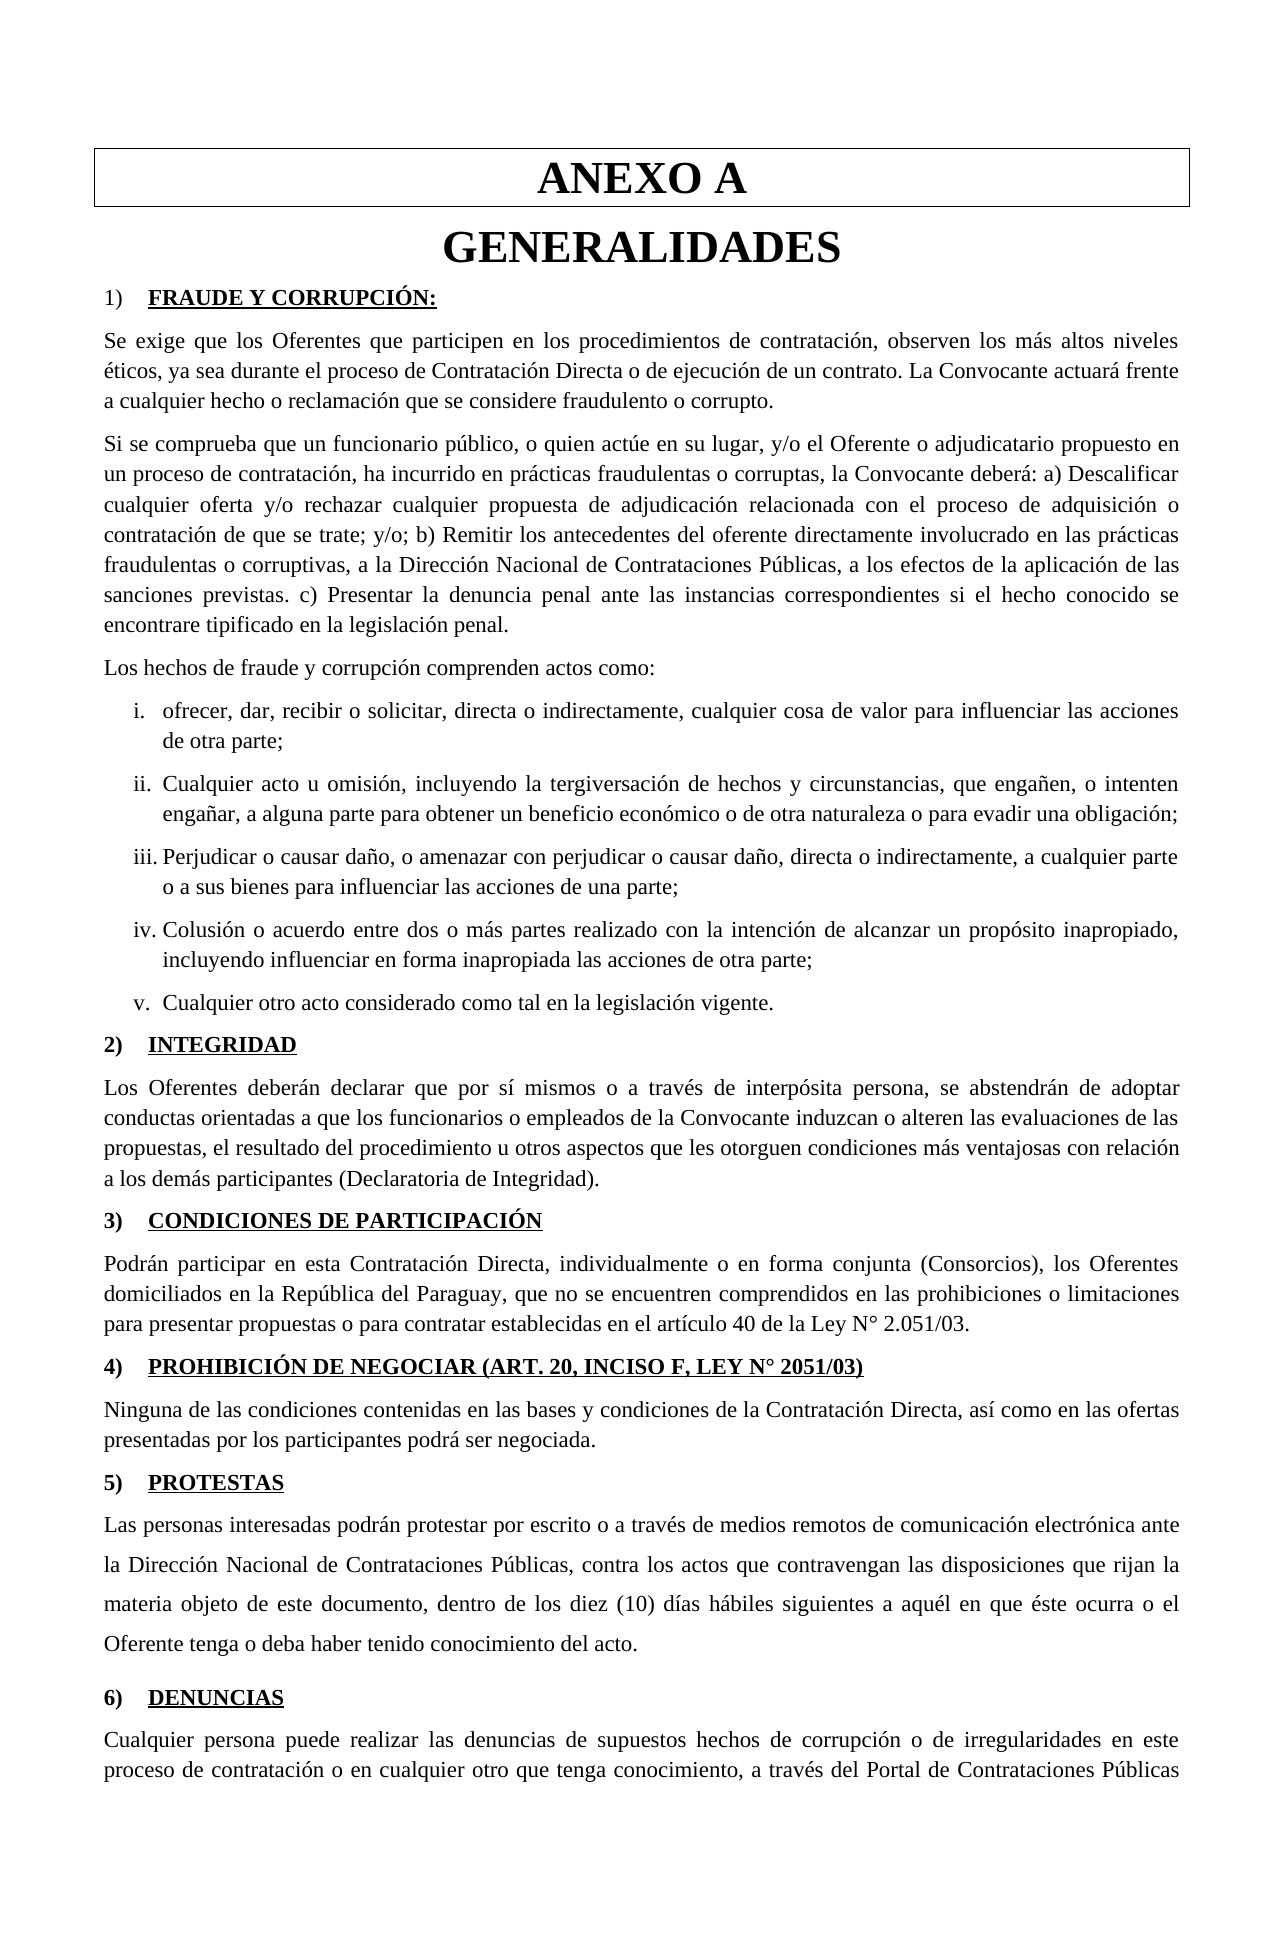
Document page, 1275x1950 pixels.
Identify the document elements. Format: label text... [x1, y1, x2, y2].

list Se exige que los Oferentes que participen en los procedimientos de contratación, observen los más altos niveles éticos, ya sea durante el proceso de Contratación Directa o de ejecución de un contrato. La Convocante actuará frente a cualquier hecho o reclamación que se considere fraudulento o corrupto. [103, 327, 1181, 414]
list Si se comprueba que un funcionario público, o quien actúe en su lugar, y/o el Oferente o adjudicatario propuesto en un proceso de contratación, ha incurrido en prácticas fraudulentas o corruptas, la Convocante deberá: a) Descalificar cualquier oferta y/o rechazar cualquier propuesta de adjudicación relacionada con el proceso de adquisición o contratación de que se trate; y/o; b) Remitir los antecedentes del oferente directamente involucrado en las prácticas fraudulentas o corruptivas, a la Dirección Nacional de Contrataciones Públicas, a los efectos de la aplicación de las sanciones previstas. c) Presentar la denuncia penal ante las instancias correspondientes si el hecho conocido se encontrare tipificado en la legislación penal. [103, 430, 1181, 638]
list PROTESTAS [103, 1469, 1181, 1495]
list Ninguna de las condiciones contenidas en las bases y condiciones de la Contratación Directa, así como en las ofertas presentadas por los participantes podrá ser negociada. [103, 1396, 1181, 1452]
list INTEGRIDAD [103, 1031, 1181, 1058]
list PROHIBICIÓN DE NEGOCIAR (ART. 20, INCISO F, LEY N° 2051/03) [103, 1353, 1181, 1379]
list Los hechos de fraude y corrupción comprenden actos como: [103, 654, 1181, 681]
list Perjudicar o causar daño, o amenazar con perjudicar o causar daño, directa o indirectamente, a cualquier parte o a sus bienes para influenciar las acciones de una parte; [133, 843, 1181, 899]
list Colusión o acuerdo entre dos o más partes realizado con la intención de alcanzar un propósito inapropiado, incluyendo influenciar en forma inapropiada las acciones de otra parte; [133, 916, 1181, 972]
text Las personas interesadas podrán protestar por escrito o a través de medios remotos de comunicación electrónica ante la Dirección Nacional de Contrataciones Públicas, contra los actos que contravengan las disposiciones que rijan la materia objeto de este documento, dentro de los diez (10) días hábiles siguientes a aquél en que éste ocurra o el Oferente tenga o deba haber tenido conocimiento del acto. [103, 1511, 1181, 1656]
list Los Oferentes deberán declarar que por sí mismos o a través de interpósita persona, se abstendrán de adoptar conductas orientadas a que los funcionarios o empleados de la Convocante induzcan o alteren las evaluaciones de las propuestas, el resultado del procedimiento u otros aspectos que les otorguen condiciones más ventajosas con relación a los demás participantes (Declaratoria de Integridad). [103, 1074, 1181, 1191]
list Cualquier otro acto considerado como tal en la legislación vigente. [133, 988, 1181, 1015]
list CONDICIONES DE PARTICIPACIÓN [103, 1207, 1181, 1234]
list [103, 1726, 1181, 1783]
text ANEXO A [95, 149, 1189, 206]
list Cualquier acto u omisión, incluyendo la tergiversación de hechos y circunstancias, que engañen, o intenten engañar, a alguna parte para obtener un beneficio económico o de otra naturaleza o para evadir una obligación; [133, 770, 1181, 826]
list DENUNCIAS [103, 1684, 1181, 1710]
list FRAUDE Y CORRUPCIÓN: [103, 284, 1181, 311]
list ofrecer, dar, recibir o solicitar, directa o indirectamente, cualquier cosa de valor para influenciar las acciones de otra parte; [133, 697, 1181, 753]
text GENERALIDADES [103, 219, 1181, 272]
list Podrán participar en esta Contratación Directa, individualmente o en forma conjunta (Consorcios), los Oferentes domiciliados en la República del Paraguay, que no se encuentren comprendidos en las prohibiciones o limitaciones para presentar propuestas o para contratar establecidas en el artículo 40 de la Ley N° 2.051/03. [103, 1250, 1181, 1337]
